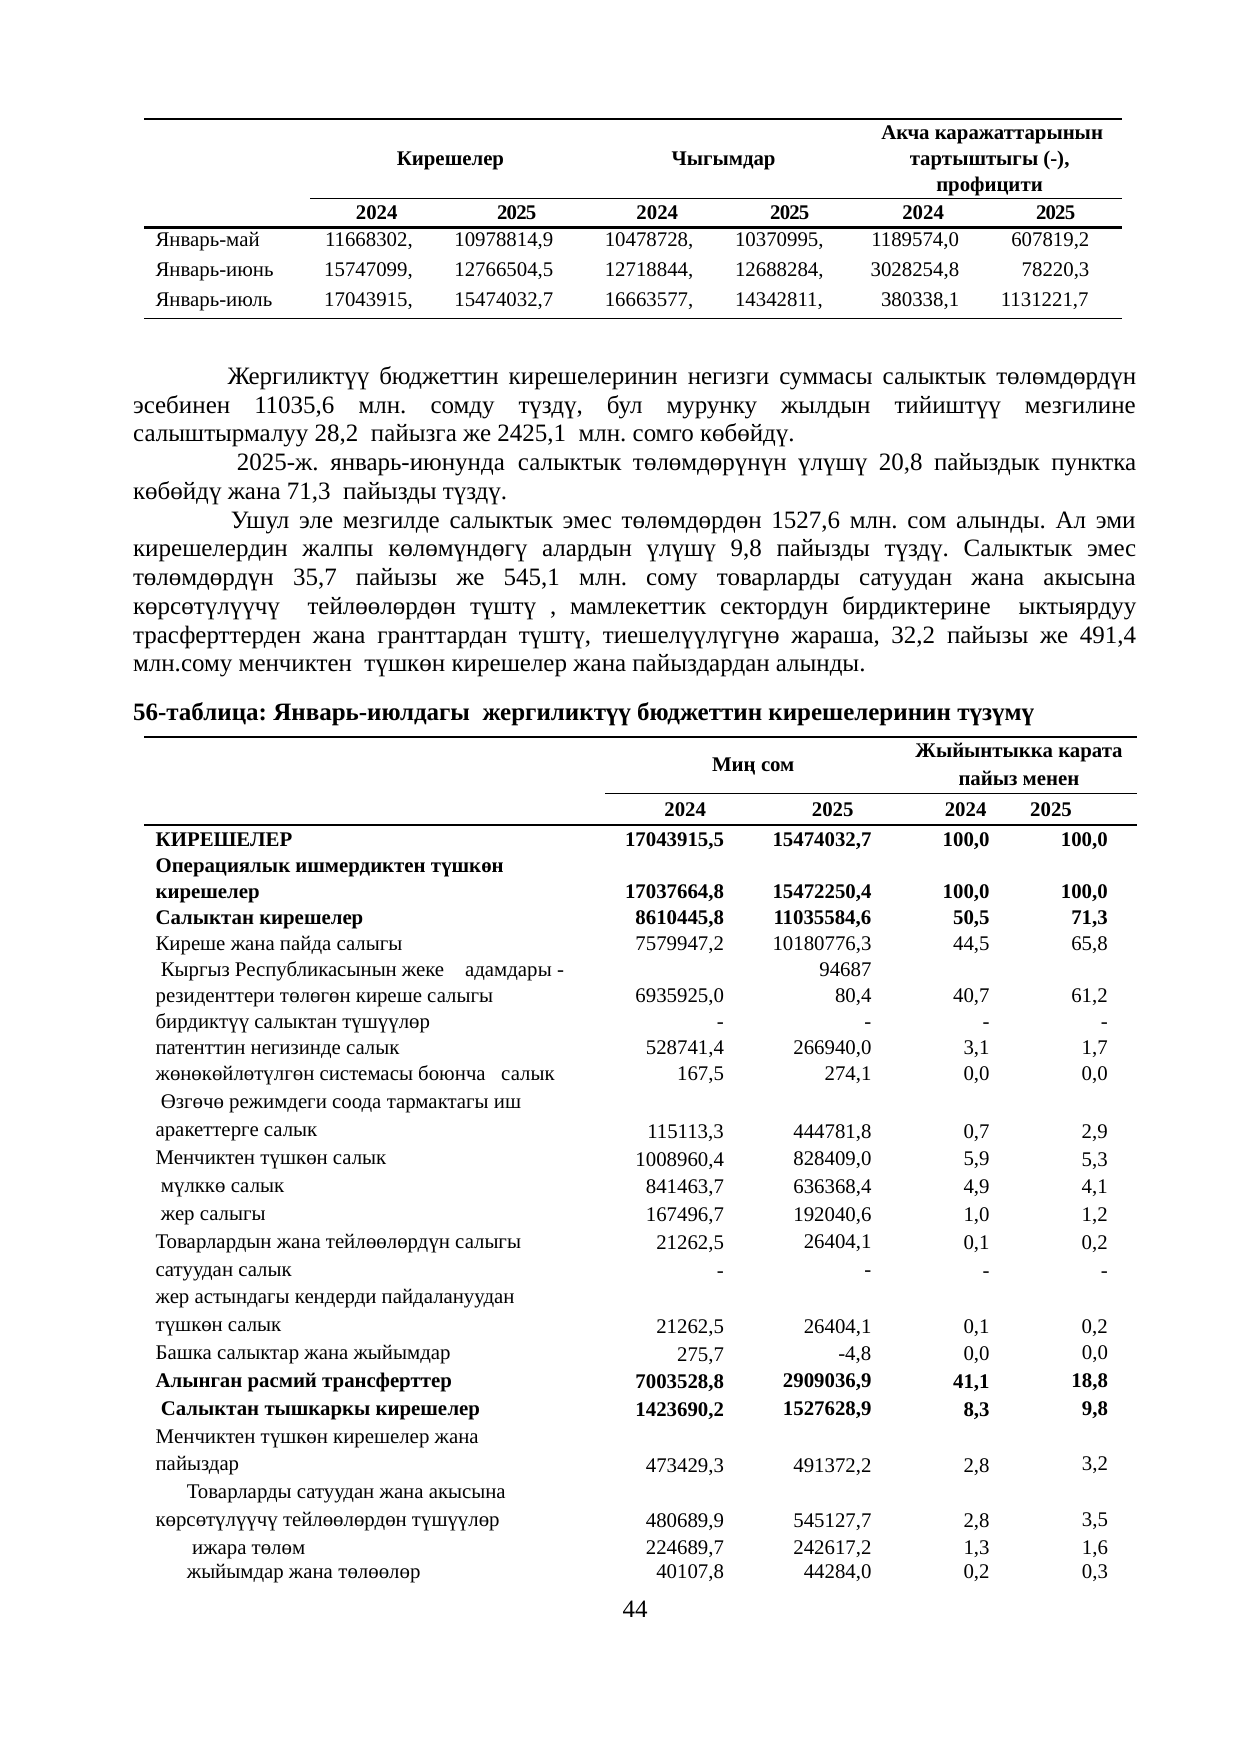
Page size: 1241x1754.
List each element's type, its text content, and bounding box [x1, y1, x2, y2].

text Ушул эле мезгилде салыктык эмес төлөмдөрдөн 1527,6 млн. сом алынды. Ал эми кирешелердин жалпы көлөмүндөгү алардын үлүшү 9,8 пайызды түздү. Салыктык эмес төлөмдөрдүн 35,7 пайызы же 545,1 млн. сому товарларды сатуудан жана акысына көрсөтүлүүчү тейлөөлөрдөн түштү , мамлекеттик сектордун бирдиктерине ыктыярдуу трасферттерден жана гранттардан түштү, тиешелүүлүгүнө жараша, 32,2 пайызы же 491,4 млн.сому менчиктен түшкөн кирешелер жана пайыздардан алынды. [133, 505, 1137, 677]
text Жергиликтүү бюджеттин кирешелеринин негизги суммасы салыктык төлөмдөрдүн эсебинен 11035,6 млн. сомду түздү, бул мурунку жылдын тийиштүү мезгилине салыштырмалуу 28,2 пайызга же 2425,1 млн. сомго көбөйдү. [133, 361, 1137, 447]
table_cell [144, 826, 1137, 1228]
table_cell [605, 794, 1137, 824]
text 56-таблица: Январь-июлдагы жергиликтүү бюджеттин кирешелеринин түзүмү [133, 697, 1137, 725]
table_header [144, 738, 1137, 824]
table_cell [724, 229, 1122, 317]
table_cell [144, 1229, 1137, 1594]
text 2025-ж. январь-июнунда салыктык төлөмдөрүнүн үлүшү 20,8 пайыздык пунктка көбөйдү жана 71,3 пайызды түздү. [133, 447, 1137, 505]
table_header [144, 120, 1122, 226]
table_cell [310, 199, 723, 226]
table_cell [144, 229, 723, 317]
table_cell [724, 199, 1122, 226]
